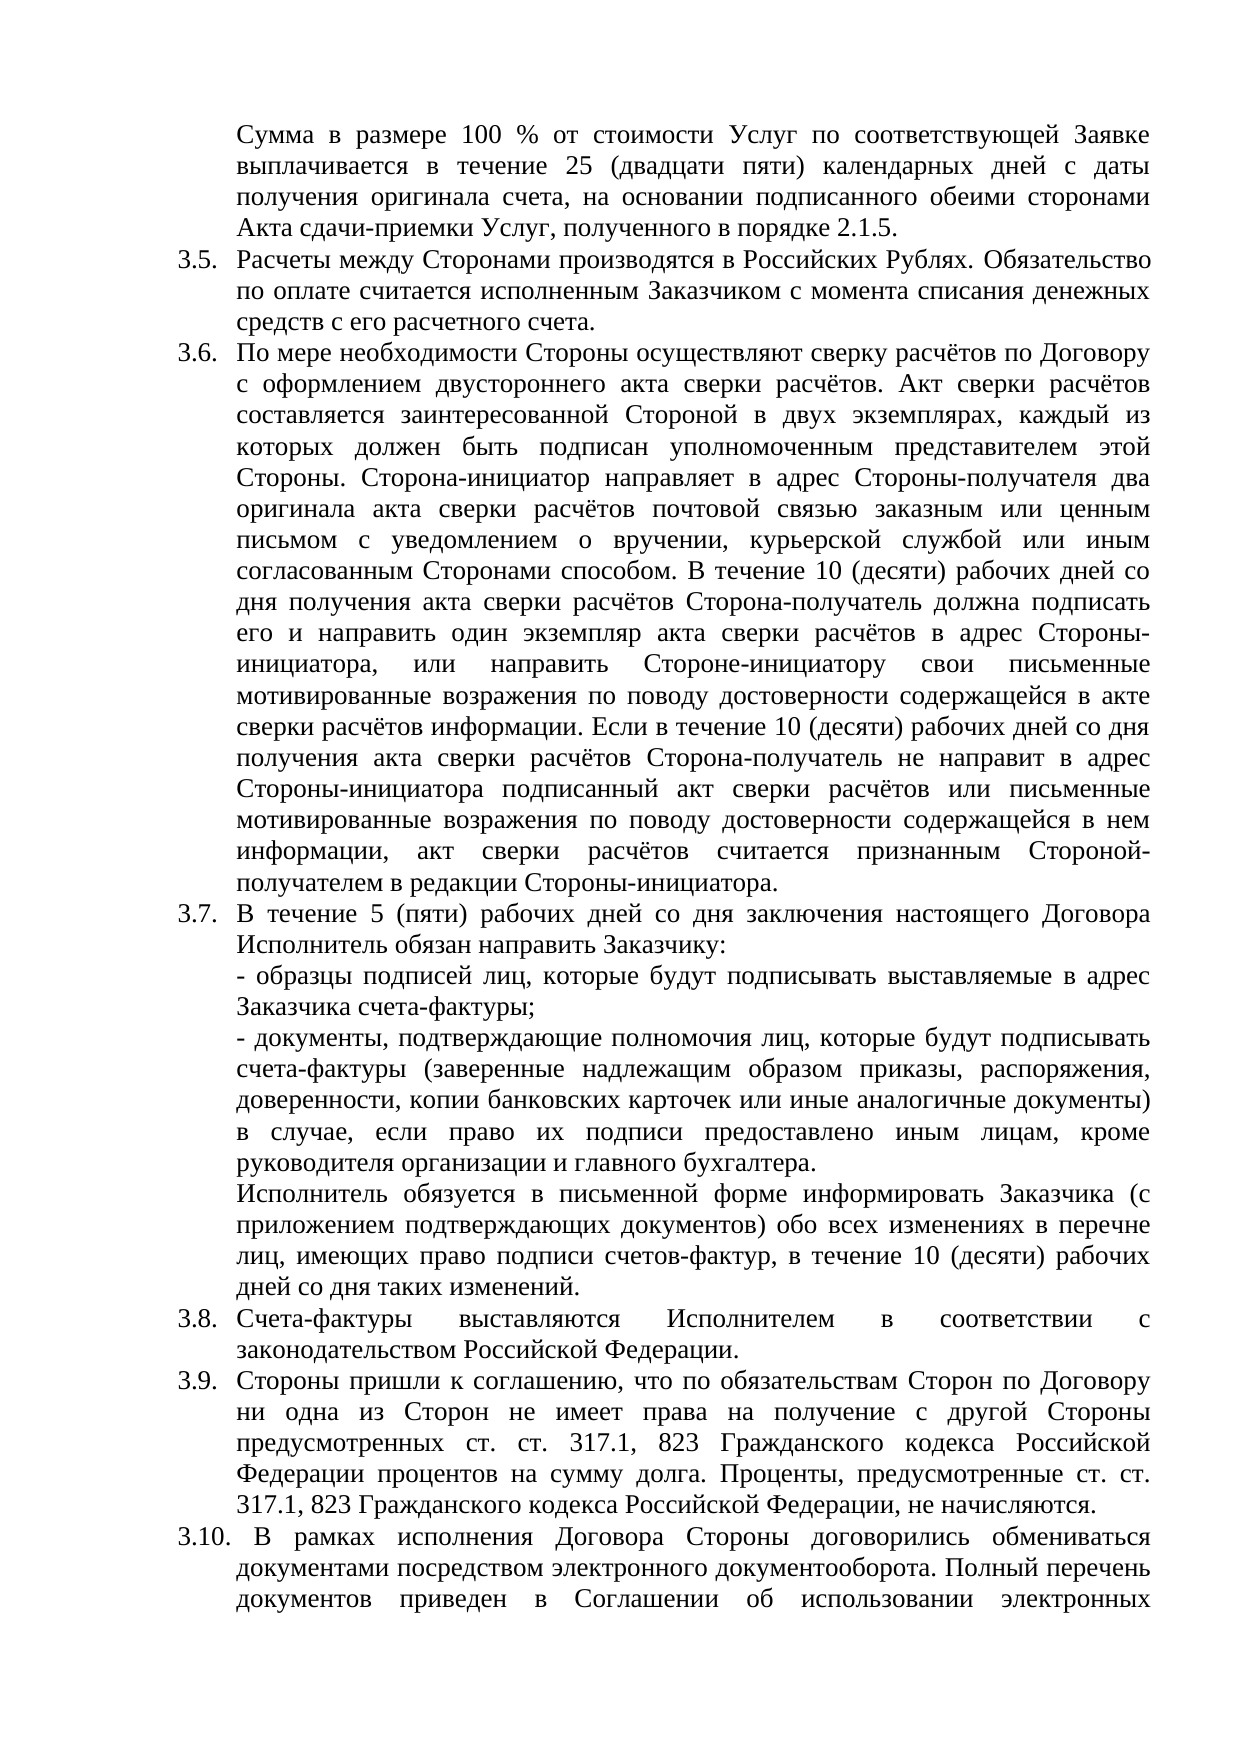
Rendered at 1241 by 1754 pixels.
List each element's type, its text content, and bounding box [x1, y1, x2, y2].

text Исполнитель обязуется в письменной форме информировать Заказчика (с приложением подтверждающих документов) обо всех изменениях в перечне лиц, имеющих право подписи счетов-фактур, в течение 10 (десяти) рабочих дней со дня таких изменений. [236, 1177, 1152, 1302]
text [177, 118, 1152, 243]
text - образцы подписей лиц, которые будут подписывать выставляемые в адрес Заказчика счета-фактуры; [236, 959, 1152, 1021]
text - документы, подтверждающие полномочия лиц, которые будут подписывать счета-фактуры (заверенные надлежащим образом приказы, распоряжения, доверенности, копии банковских карточек или иные аналогичные документы) в случае, если право их подписи предоставлено иным лицам, кроме руководителя организации и главного бухгалтера. [236, 1021, 1152, 1177]
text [177, 1520, 1152, 1613]
text 3.6. По мере необходимости Стороны осуществляют сверку расчётов по Договору с оформлением двустороннего акта сверки расчётов. Акт сверки расчётов составляется заинтересованной Стороной в двух экземплярах, каждый из которых должен быть подписан уполномоченным представителем этой Стороны. Сторона-инициатор направляет в адрес Стороны-получателя два оригинала акта сверки расчётов почтовой связью заказным или ценным письмом с уведомлением о вручении, курьерской службой или иным согласованным Сторонами способом. В течение 10 (десяти) рабочих дней со дня получения акта сверки расчётов Сторона-получатель должна подписать его и направить один экземпляр акта сверки расчётов в адрес Стороны-инициатора, или направить Стороне-инициатору свои письменные мотивированные возражения по поводу достоверности содержащейся в акте сверки расчётов информации. Если в течение 10 (десяти) рабочих дней со дня получения акта сверки расчётов Сторона-получатель не направит в адрес Стороны-инициатора подписанный акт сверки расчётов или письменные мотивированные возражения по поводу достоверности содержащейся в нем информации, акт сверки расчётов считается признанным Стороной-получателем в редакции Стороны-инициатора. [177, 336, 1152, 897]
text 3.8. Счета-фактуры выставляются Исполнителем в соответствии с законодательством Российской Федерации. [177, 1302, 1152, 1364]
text 3.5. Расчеты между Сторонами производятся в Российских Рублях. Обязательство по оплате считается исполненным Заказчиком с момента списания денежных средств с его расчетного счета. [177, 243, 1152, 336]
text 3.9. Стороны пришли к соглашению, что по обязательствам Сторон по Договору ни одна из Сторон не имеет права на получение с другой Стороны предусмотренных ст. ст. 317.1, 823 Гражданского кодекса Российской Федерации процентов на сумму долга. Проценты, предусмотренные ст. ст. 317.1, 823 Гражданского кодекса Российской Федерации, не начисляются. [177, 1364, 1152, 1520]
text 3.7. В течение 5 (пяти) рабочих дней со дня заключения настоящего Договора Исполнитель обязан направить Заказчику: [177, 897, 1152, 959]
